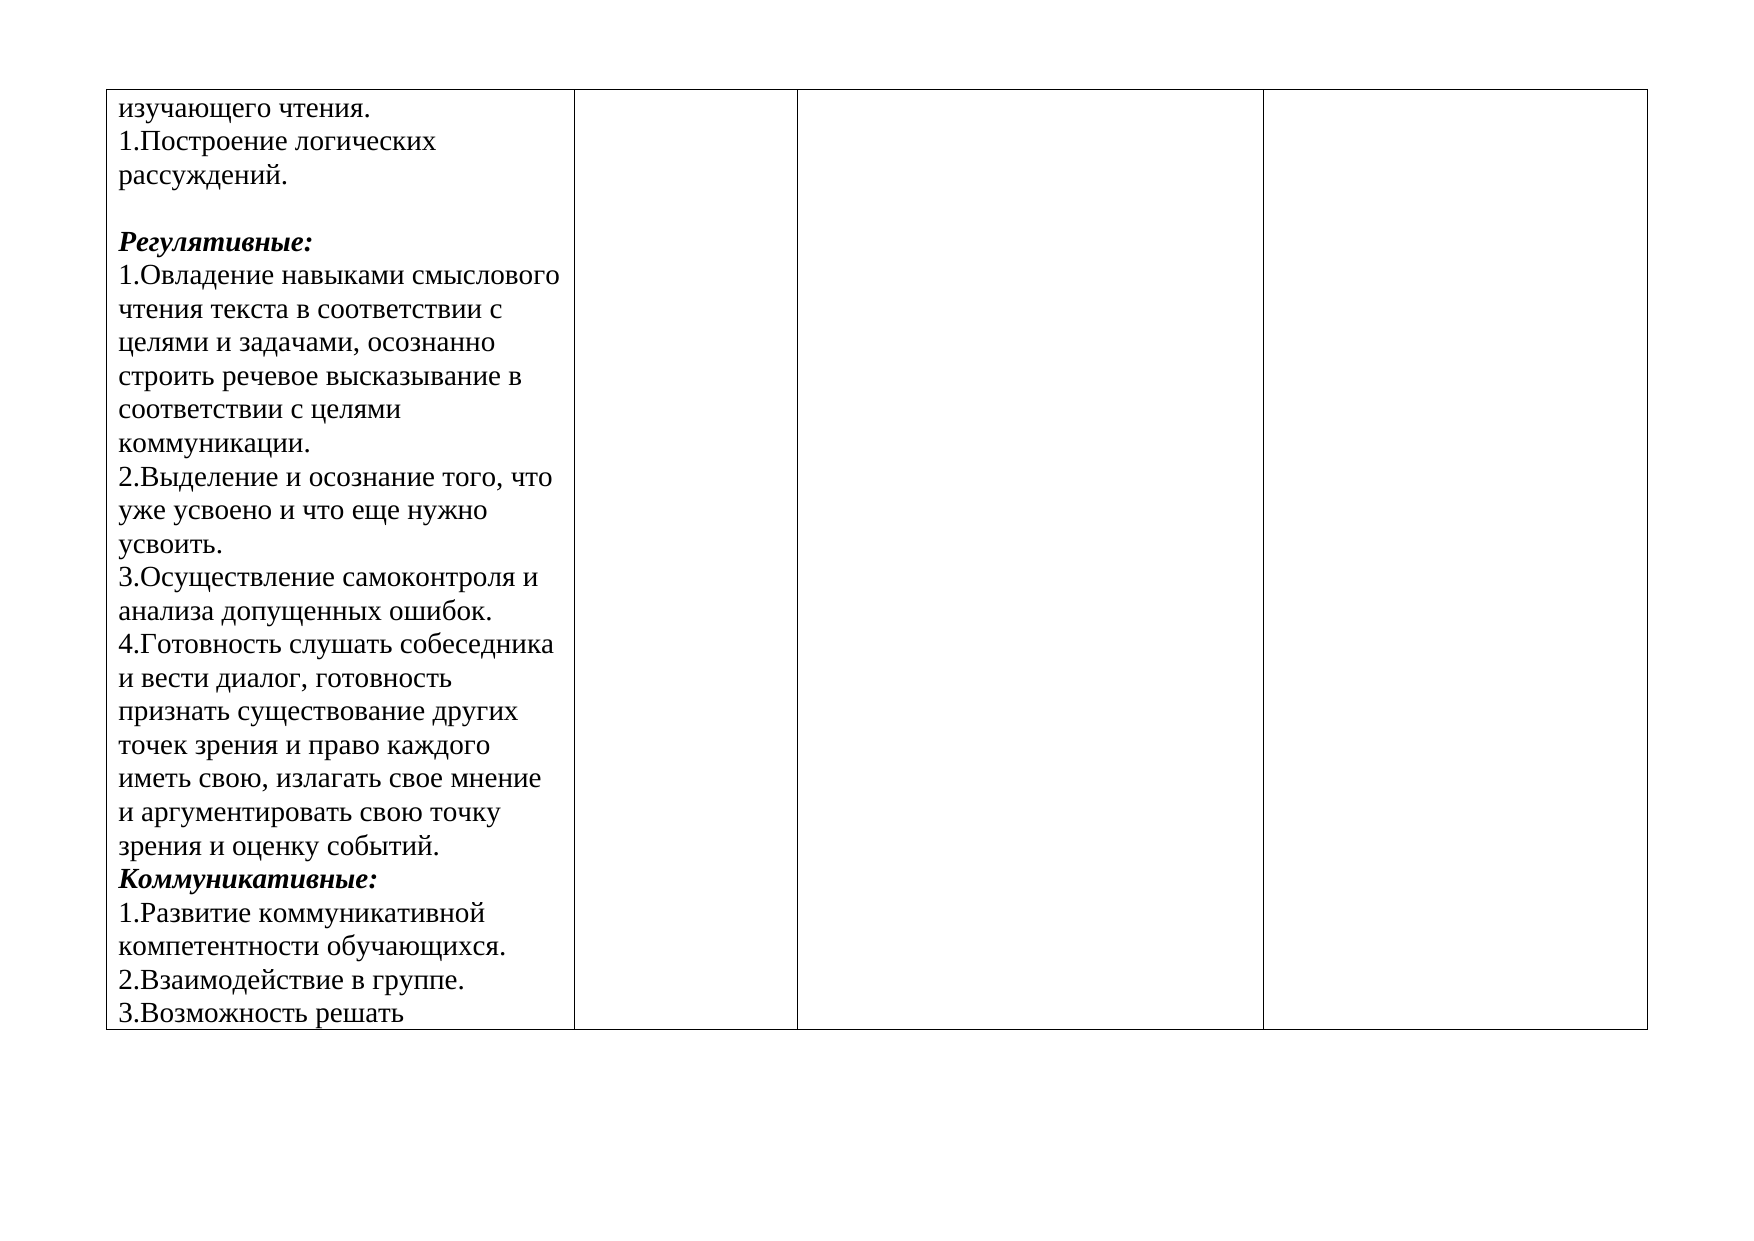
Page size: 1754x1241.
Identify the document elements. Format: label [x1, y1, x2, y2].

table_cell [798, 90, 1263, 1029]
table_cell [1264, 90, 1647, 1029]
table_cell [107, 90, 574, 1029]
table_cell [575, 90, 797, 1029]
